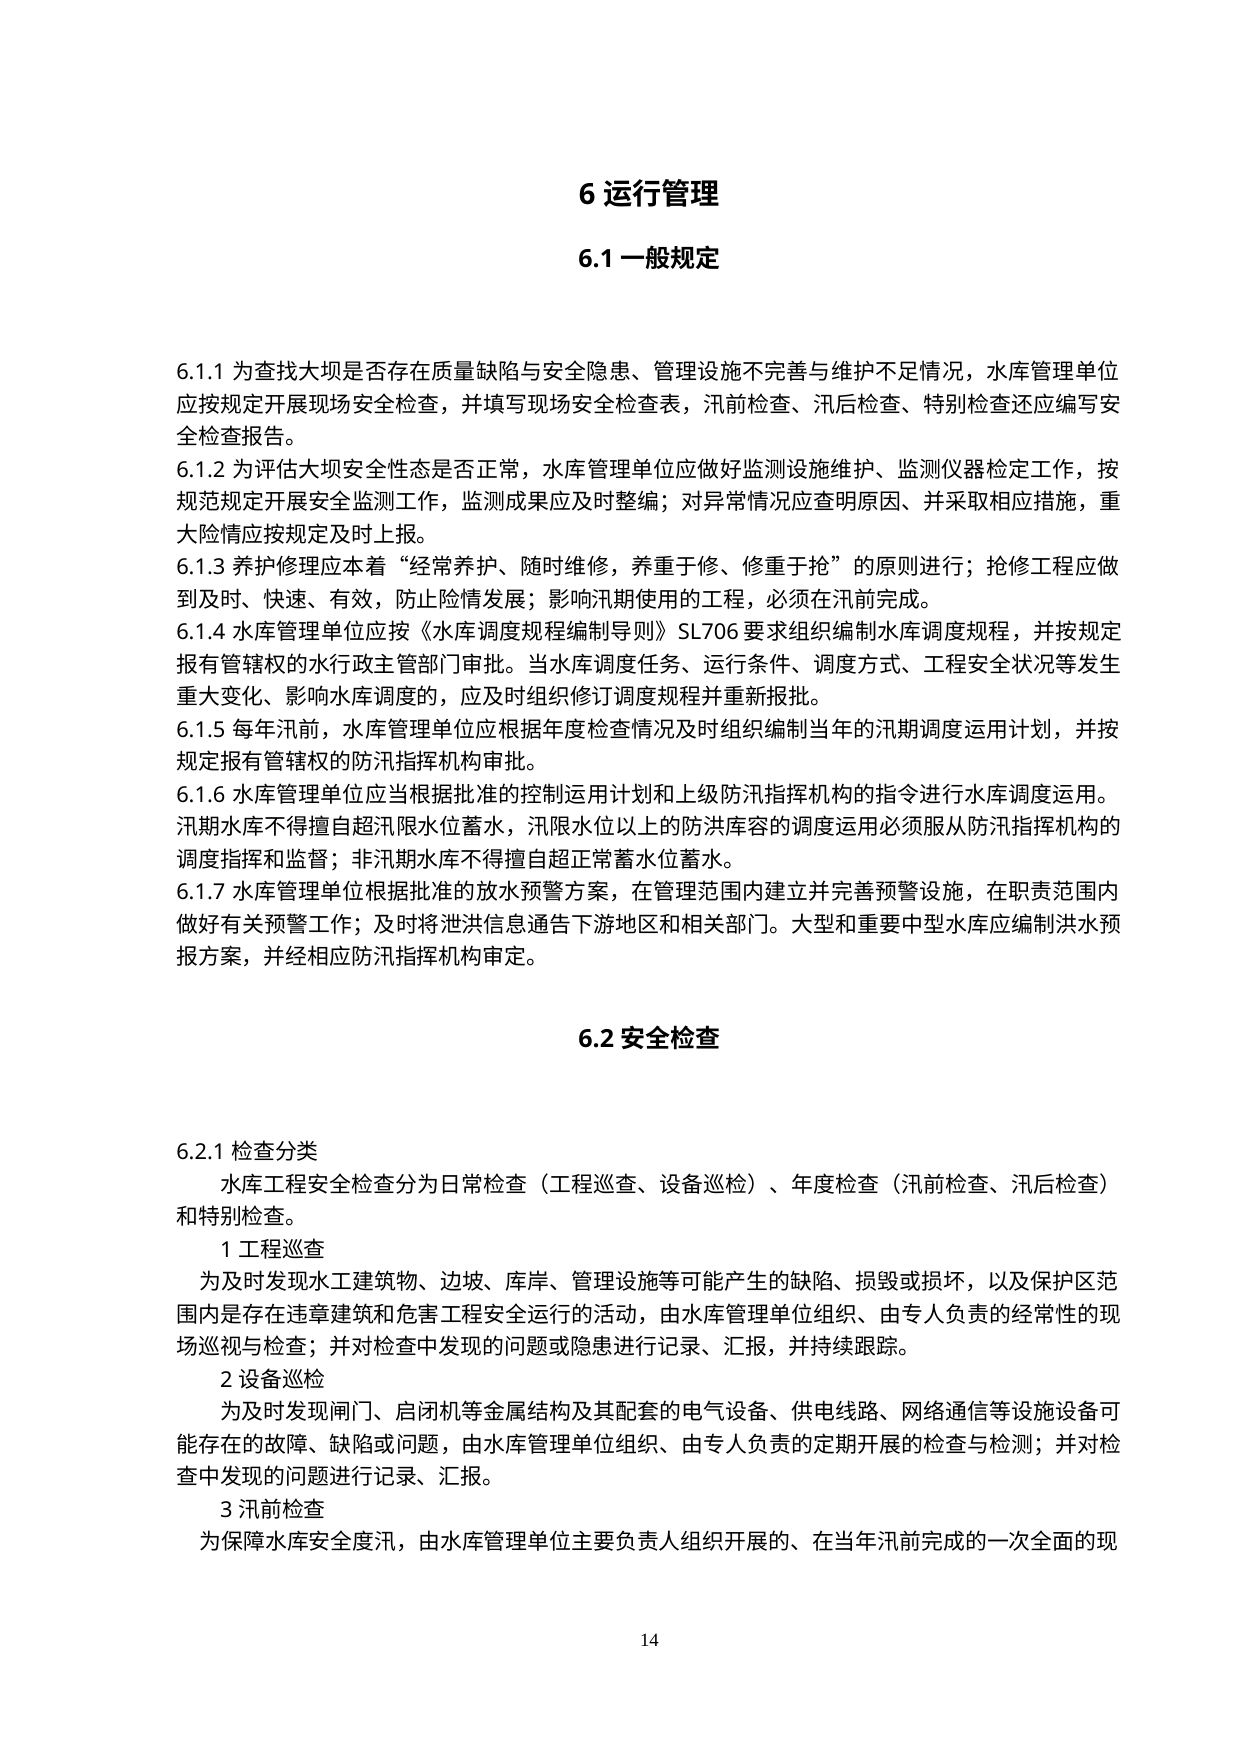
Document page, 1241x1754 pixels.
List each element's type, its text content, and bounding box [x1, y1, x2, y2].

text 6.2.1 检查分类 [176, 1134, 1122, 1166]
text 6.1.2 为评估大坝安全性态是否正常，水库管理单位应做好监测设施维护、监测仪器检定工作，按规范规定开展安全监测工作，监测成果应及时整编；对异常情况应查明原因、并采取相应措施，重大险情应按规定及时上报。 6.1.3 养护修理应本着“经常养护、随时维修，养重于修、修重于抢”的原则进行；抢修工程应做到及时、快速、有效，防止险情发展；影响汛期使用的工程，必须在汛前完成。 [176, 451, 1122, 614]
text 6.1.5 每年汛前，水库管理单位应根据年度检查情况及时组织编制当年的汛期调度运用计划，并按规定报有管辖权的防汛指挥机构审批。 [176, 711, 1122, 776]
text 6.1.4 水库管理单位应按《水库调度规程编制导则》SL706要求组织编制水库调度规程，并按规定报有管辖权的水行政主管部门审批。当水库调度任务、运行条件、调度方式、工程安全状况等发生重大变化、影响水库调度的，应及时组织修订调度规程并重新报批。 [176, 614, 1122, 711]
text 为及时发现水工建筑物、边坡、库岸、管理设施等可能产生的缺陷、损毁或损坏，以及保护区范围内是存在违章建筑和危害工程安全运行的活动，由水库管理单位组织、由专人负责的经常性的现场巡视与检查；并对检查中发现的问题或隐患进行记录、汇报，并持续跟踪。 [176, 1264, 1122, 1361]
text 为及时发现闸门、启闭机等金属结构及其配套的电气设备、供电线路、网络通信等设施设备可能存在的故障、缺陷或问题，由水库管理单位组织、由专人负责的定期开展的检查与检测；并对检查中发现的问题进行记录、汇报。 [176, 1394, 1122, 1491]
text 6.1 一般规定 [176, 224, 1122, 289]
text 1 工程巡查 [176, 1231, 1122, 1264]
text 6.1.1 为查找大坝是否存在质量缺陷与安全隐患、管理设施不完善与维护不足情况，水库管理单位应按规定开展现场安全检查，并填写现场安全检查表，汛前检查、汛后检查、特别检查还应编写安全检查报告。 [176, 354, 1122, 451]
text 6.1.7 水库管理单位根据批准的放水预警方案，在管理范围内建立并完善预警设施，在职责范围内做好有关预警工作；及时将泄洪信息通告下游地区和相关部门。大型和重要中型水库应编制洪水预报方案，并经相应防汛指挥机构审定。 [176, 874, 1122, 971]
text 3 汛前检查 [176, 1491, 1122, 1524]
text 6.1.6 水库管理单位应当根据批准的控制运用计划和上级防汛指挥机构的指令进行水库调度运用。汛期水库不得擅自超汛限水位蓄水，汛限水位以上的防洪库容的调度运用必须服从防汛指挥机构的调度指挥和监督；非汛期水库不得擅自超正常蓄水位蓄水。 [176, 776, 1122, 874]
text 6.2 安全检查 [176, 1004, 1122, 1069]
text 2 设备巡检 [176, 1361, 1122, 1394]
text 6 运行管理 [176, 159, 1122, 224]
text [176, 1524, 1122, 1556]
text 水库工程安全检查分为日常检查（工程巡查、设备巡检）、年度检查（汛前检查、汛后检查）和特别检查。 [176, 1166, 1122, 1231]
